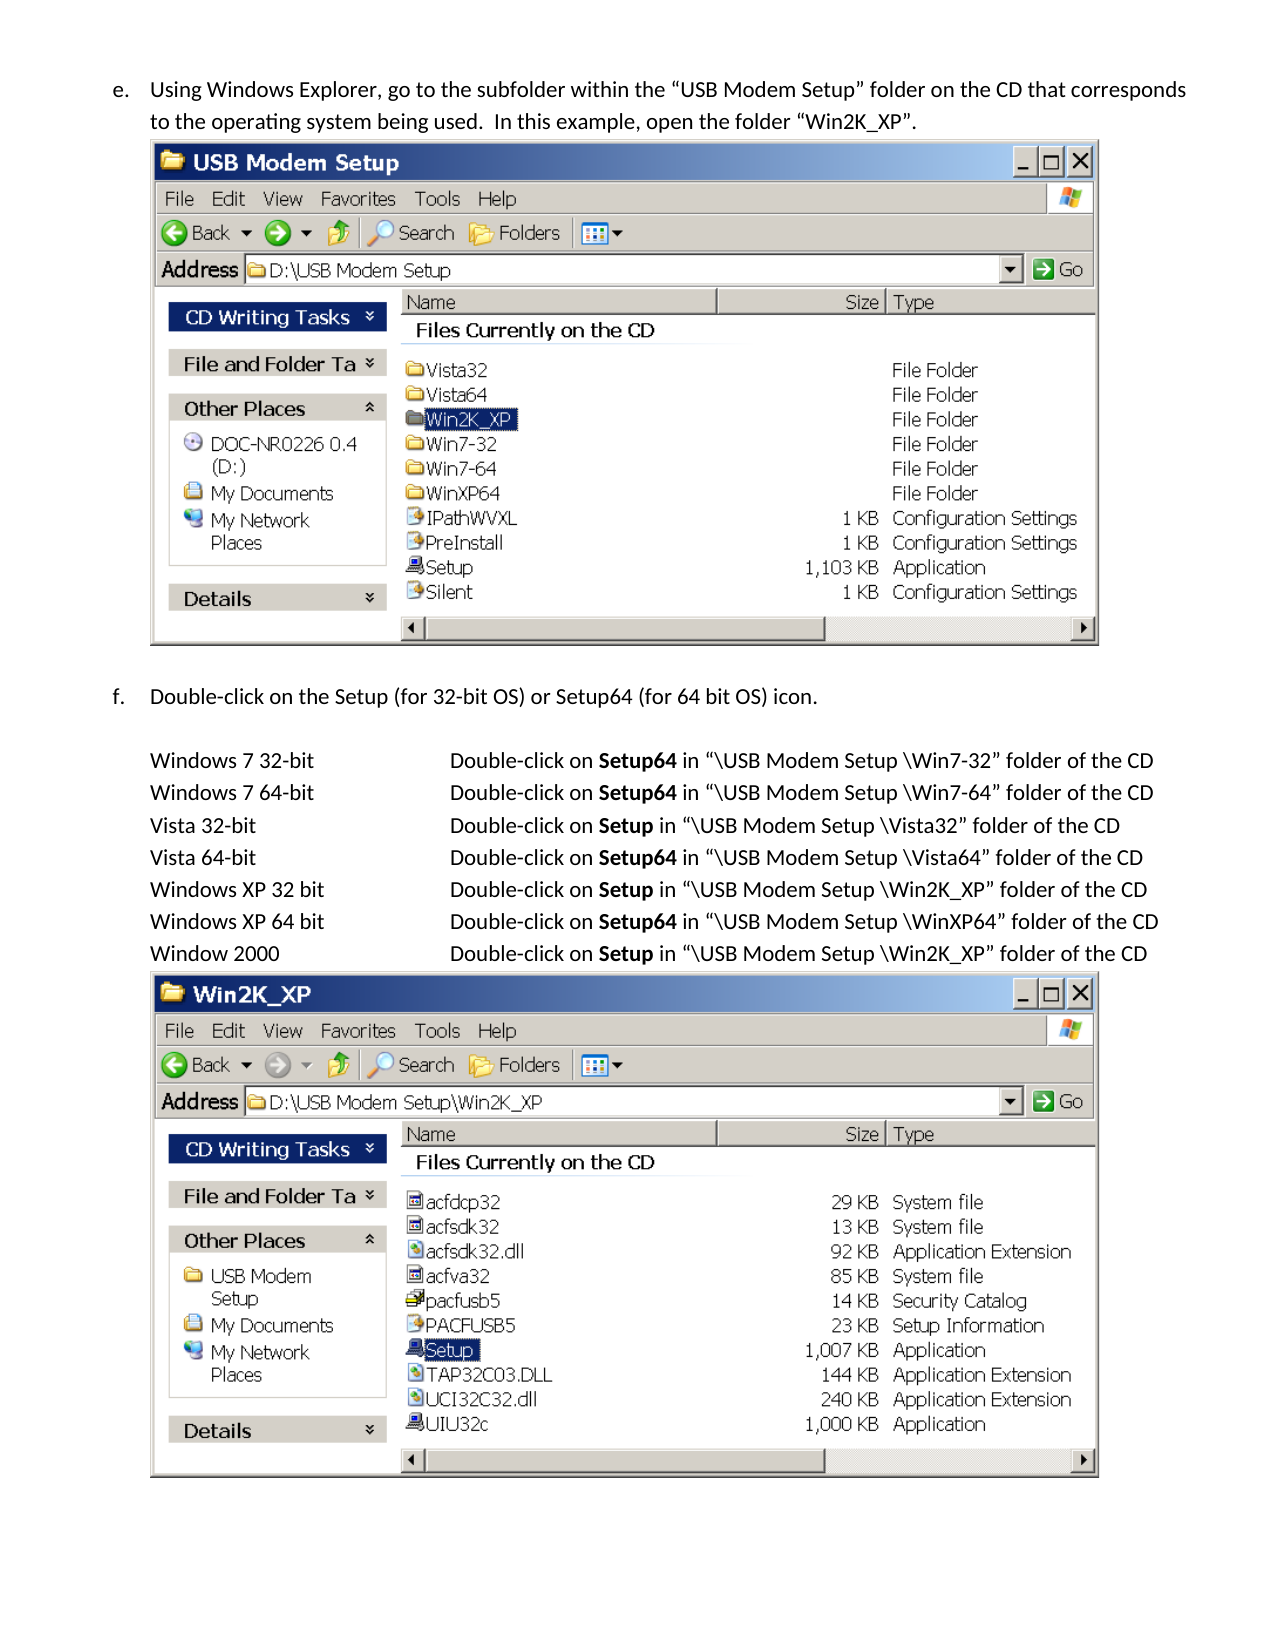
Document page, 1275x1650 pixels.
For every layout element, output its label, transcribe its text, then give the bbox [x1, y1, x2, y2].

list Double-click on the Setup (for 32-bit OS) or Setup64 (for 64 bit OS) icon. [112, 682, 1200, 710]
list Vista 32-bit Double-click on Setup in “\USB Modem Setup \Vista32” folder of the CD [150, 811, 1200, 839]
list Using Windows Explorer, go to the subfolder within the “USB Modem Setup” folder on the CD that corresponds to the operating system being used. In this example, open the folder “Win2K_XP”. [112, 75, 1200, 135]
list Vista 64-bit Double-click on Setup64 in “\USB Modem Setup \Vista64” folder of the CD [150, 843, 1200, 871]
list Window 2000 Double-click on Setup in “\USB Modem Setup \Win2K_XP” folder of the CD [150, 939, 1200, 967]
picture [150, 971, 1100, 1478]
picture [150, 139, 1100, 646]
list Windows XP 32 bit Double-click on Setup in “\USB Modem Setup \Win2K_XP” folder of the CD [150, 875, 1200, 903]
list Windows 7 64-bit Double-click on Setup64 in “\USB Modem Setup \Win7-64” folder of the CD [150, 778, 1200, 807]
list Windows 7 32-bit Double-click on Setup64 in “\USB Modem Setup \Win7-32” folder of the CD [150, 746, 1200, 774]
list Windows XP 64 bit Double-click on Setup64 in “\USB Modem Setup \WinXP64” folder of the CD [150, 907, 1200, 935]
